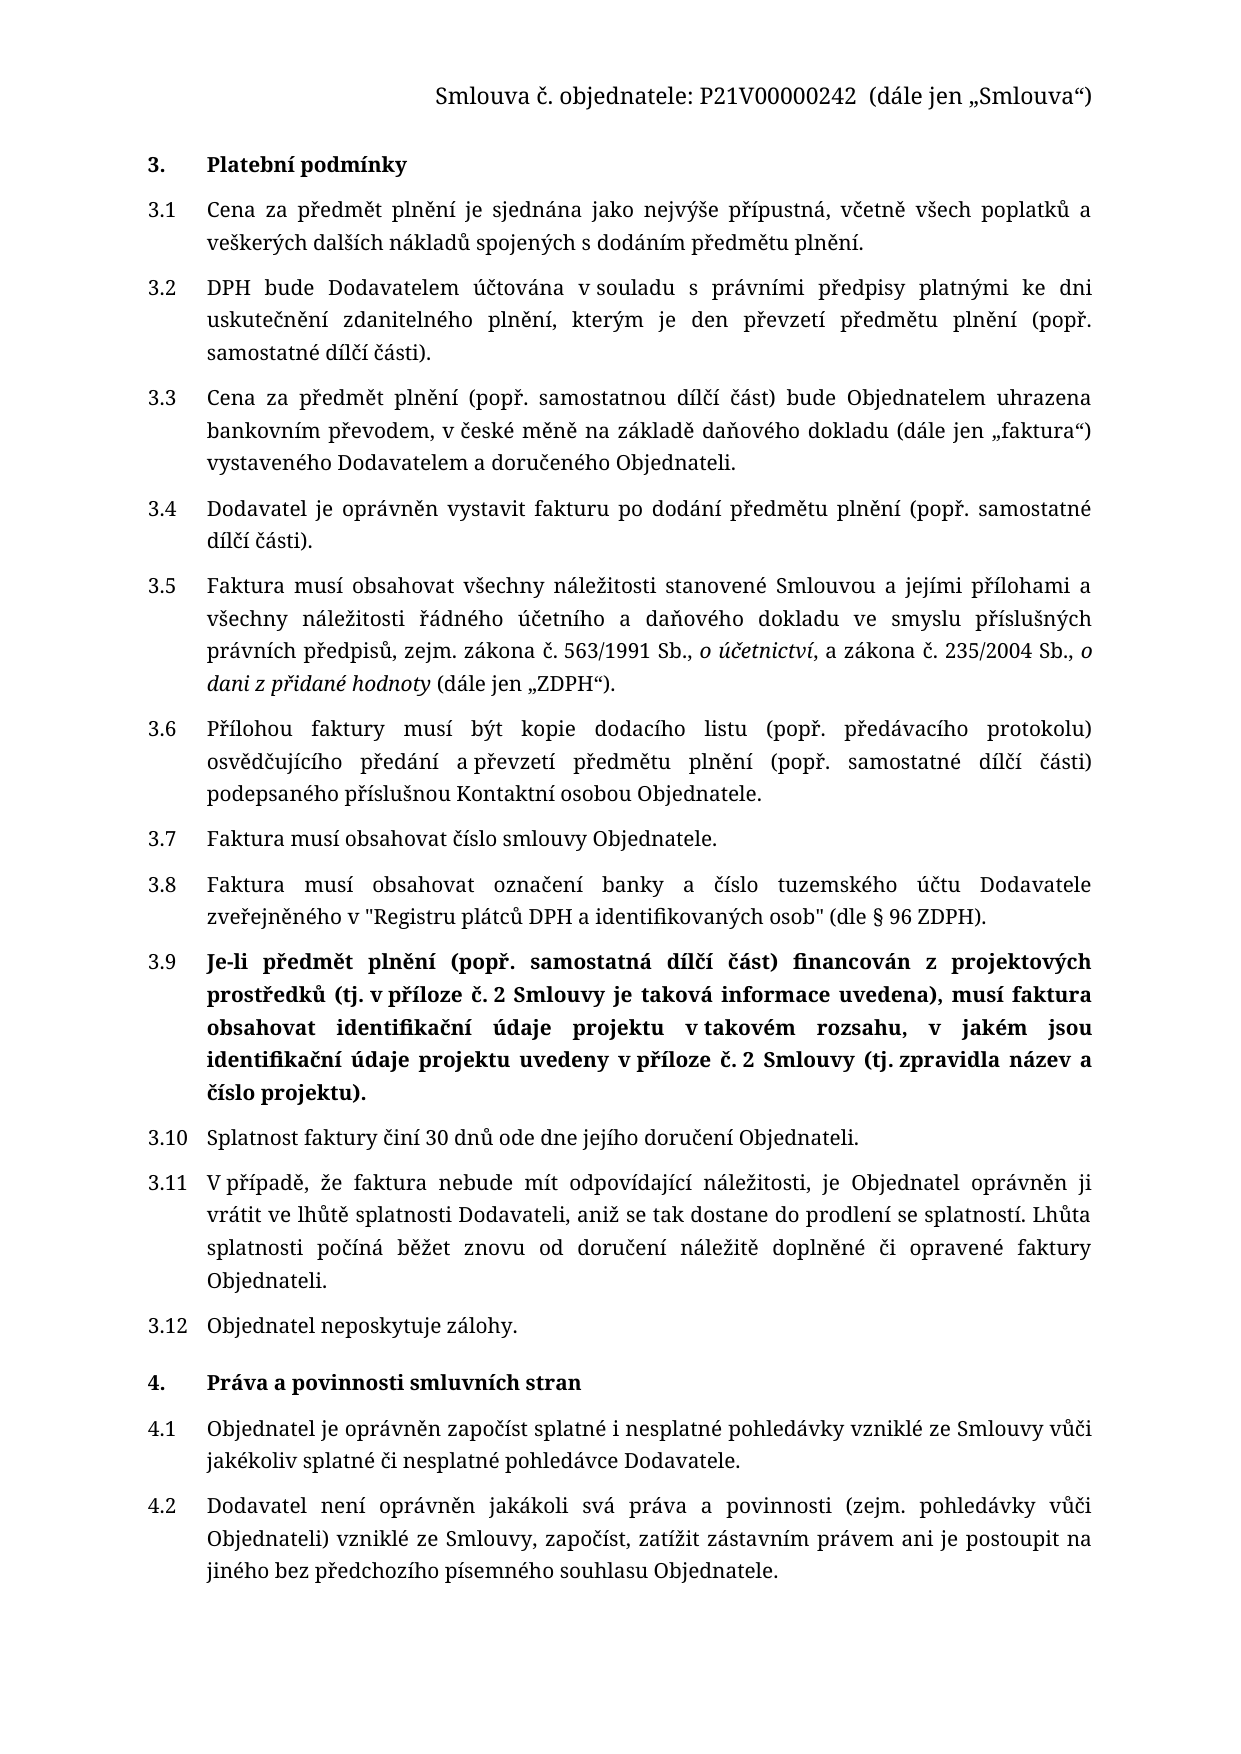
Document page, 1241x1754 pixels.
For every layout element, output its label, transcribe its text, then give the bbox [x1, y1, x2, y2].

list Platební podmínky [148, 150, 1093, 179]
list Přílohou faktury musí být kopie dodacího listu (popř. předávacího protokolu) osvědčujícího předání a převzetí předmětu plnění (popř. samostatné dílčí části) podepsaného příslušnou Kontaktní osobou Objednatele. [148, 714, 1093, 808]
list Objednatel je oprávněn započíst splatné i nesplatné pohledávky vzniklé ze Smlouvy vůči jakékoliv splatné či nesplatné pohledávce Dodavatele. [148, 1414, 1093, 1475]
list Dodavatel není oprávněn jakákoli svá práva a povinnosti (zejm. pohledávky vůči Objednateli) vzniklé ze Smlouvy, započíst, zatížit zástavním právem ani je postoupit na jiného bez předchozího písemného souhlasu Objednatele. [148, 1491, 1093, 1585]
list DPH bude Dodavatelem účtována v souladu s právními předpisy platnými ke dni uskutečnění zdanitelného plnění, kterým je den převzetí předmětu plnění (popř. samostatné dílčí části). [148, 273, 1093, 367]
list Je-li předmět plnění (popř. samostatná dílčí část) financován z projektových prostředků (tj. v příloze č. 2 Smlouvy je taková informace uvedena), musí faktura obsahovat identifikační údaje projektu v takovém rozsahu, v jakém jsou identifikační údaje projektu uvedeny v příloze č. 2 Smlouvy (tj. zpravidla název a číslo projektu). [148, 947, 1093, 1106]
list Faktura musí obsahovat číslo smlouvy Objednatele. [148, 824, 1093, 853]
list Cena za předmět plnění (popř. samostatnou dílčí část) bude Objednatelem uhrazena bankovním převodem, v české měně na základě daňového dokladu (dále jen „faktura“) vystaveného Dodavatelem a doručeného Objednateli. [148, 383, 1093, 477]
list Faktura musí obsahovat všechny náležitosti stanovené Smlouvou a jejími přílohami a všechny náležitosti řádného účetního a daňového dokladu ve smyslu příslušných právních předpisů, zejm. zákona č. 563/1991 Sb., o účetnictví, a zákona č. 235/2004 Sb., o dani z přidané hodnoty (dále jen „ZDPH“). [148, 571, 1093, 698]
list Splatnost faktury činí 30 dnů ode dne jejího doručení Objednateli. [148, 1123, 1093, 1151]
list Faktura musí obsahovat označení banky a číslo tuzemského účtu Dodavatele zveřejněného v "Registru plátců DPH a identifikovaných osob" (dle § 96 ZDPH). [148, 870, 1093, 931]
list Práva a povinnosti smluvních stran [148, 1368, 1093, 1397]
list Dodavatel je oprávněn vystavit fakturu po dodání předmětu plnění (popř. samostatné dílčí části). [148, 494, 1093, 555]
list Objednatel neposkytuje zálohy. [148, 1311, 1093, 1339]
list Cena za předmět plnění je sjednána jako nejvýše přípustná, včetně všech poplatků a veškerých dalších nákladů spojených s dodáním předmětu plnění. [148, 195, 1093, 256]
list V případě, že faktura nebude mít odpovídající náležitosti, je Objednatel oprávněn ji vrátit ve lhůtě splatnosti Dodavateli, aniž se tak dostane do prodlení se splatností. Lhůta splatnosti počíná běžet znovu od doručení náležitě doplněné či opravené faktury Objednateli. [148, 1168, 1093, 1294]
